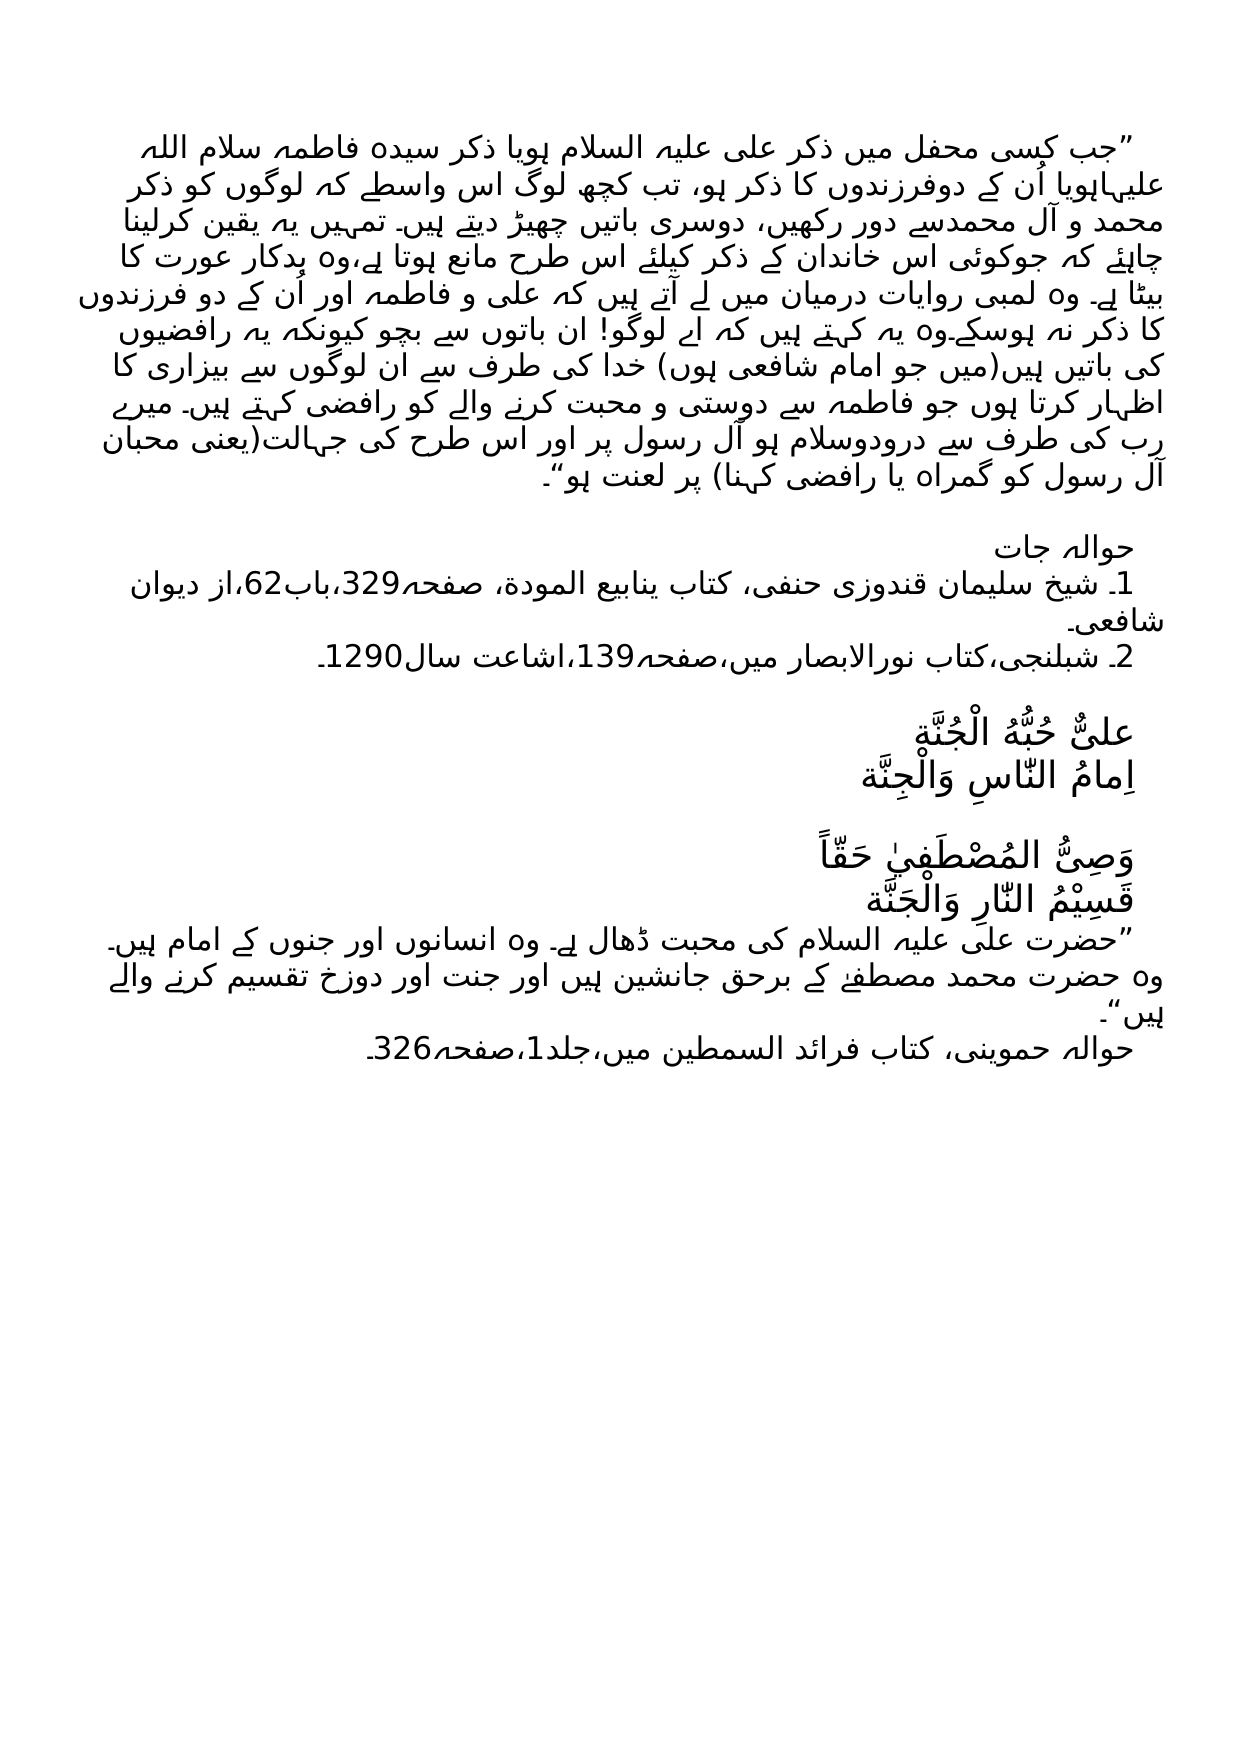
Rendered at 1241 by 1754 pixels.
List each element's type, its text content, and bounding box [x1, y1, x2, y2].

text وَصِیُّ المُصْطَفيٰ حَقّاً [75, 834, 1165, 877]
text حوالہ جات [75, 529, 1165, 566]
text 1۔ شیخ سلیمان قندوزی حنفی، کتاب ینابیع المودة، صفحہ329،باب62،از دیوان شافعی۔ [75, 566, 1165, 638]
text قَسِیْمُ النّٰارِ وَالْجَنَّة [75, 877, 1165, 921]
text علیٌّ حُبُّهُ الْجُنَّة [75, 711, 1165, 754]
text 2۔ شبلنجی،کتاب نورالابصار میں،صفحہ139،اشاعت سال1290۔ [75, 638, 1165, 674]
text اِمامُ النّٰاسِ وَالْجِنَّة [75, 754, 1165, 798]
text ”جب کسی محفل میں ذکر علی علیہ السلام ہویا ذکر سیدہ فاطمہ سلام اللہ علیہاہویا اُن کے دوفرزندوں کا ذکر ہو، تب کچھ لوگ اس واسطے کہ لوگوں کو ذکر محمد و آل محمدسے دور رکھیں، دوسری باتیں چھیڑ دیتے ہیں۔ تمہیں یہ یقین کرلینا چاہئے کہ جوکوئی اس خاندان کے ذکر کیلئے اس طرح مانع ہوتا ہے،وہ بدکار عورت کا بیٹا ہے۔ وہ لمبی روایات درمیان میں لے آتے ہیں کہ علی و فاطمہ اور اُن کے دو فرزندوں کا ذکر نہ ہوسکے۔وہ یہ کہتے ہیں کہ اے لوگو! ان باتوں سے بچو کیونکہ یہ رافضیوں کی باتیں ہیں(میں جو امام شافعی ہوں) خدا کی طرف سے ان لوگوں سے بیزاری کا اظہار کرتا ہوں جو فاطمہ سے دوستی و محبت کرنے والے کو رافضی کہتے ہیں۔ میرے رب کی طرف سے درودوسلام ہو آل رسول پر اور اس طرح کی جہالت(یعنی محبان آل رسول کو گمراہ یا رافضی کہنا) پر لعنت ہو“۔ [75, 130, 1165, 493]
text ”حضرت علی علیہ السلام کی محبت ڈھال ہے۔ وہ انسانوں اور جنوں کے امام ہیں۔ وہ حضرت محمد مصطفےٰ کے برحق جانشین ہیں اور جنت اور دوزخ تقسیم کرنے والے ہیں“۔ [75, 921, 1165, 1030]
text حوالہ حموینی، کتاب فرائد السمطین میں،جلد1،صفحہ326۔ [75, 1030, 1165, 1066]
